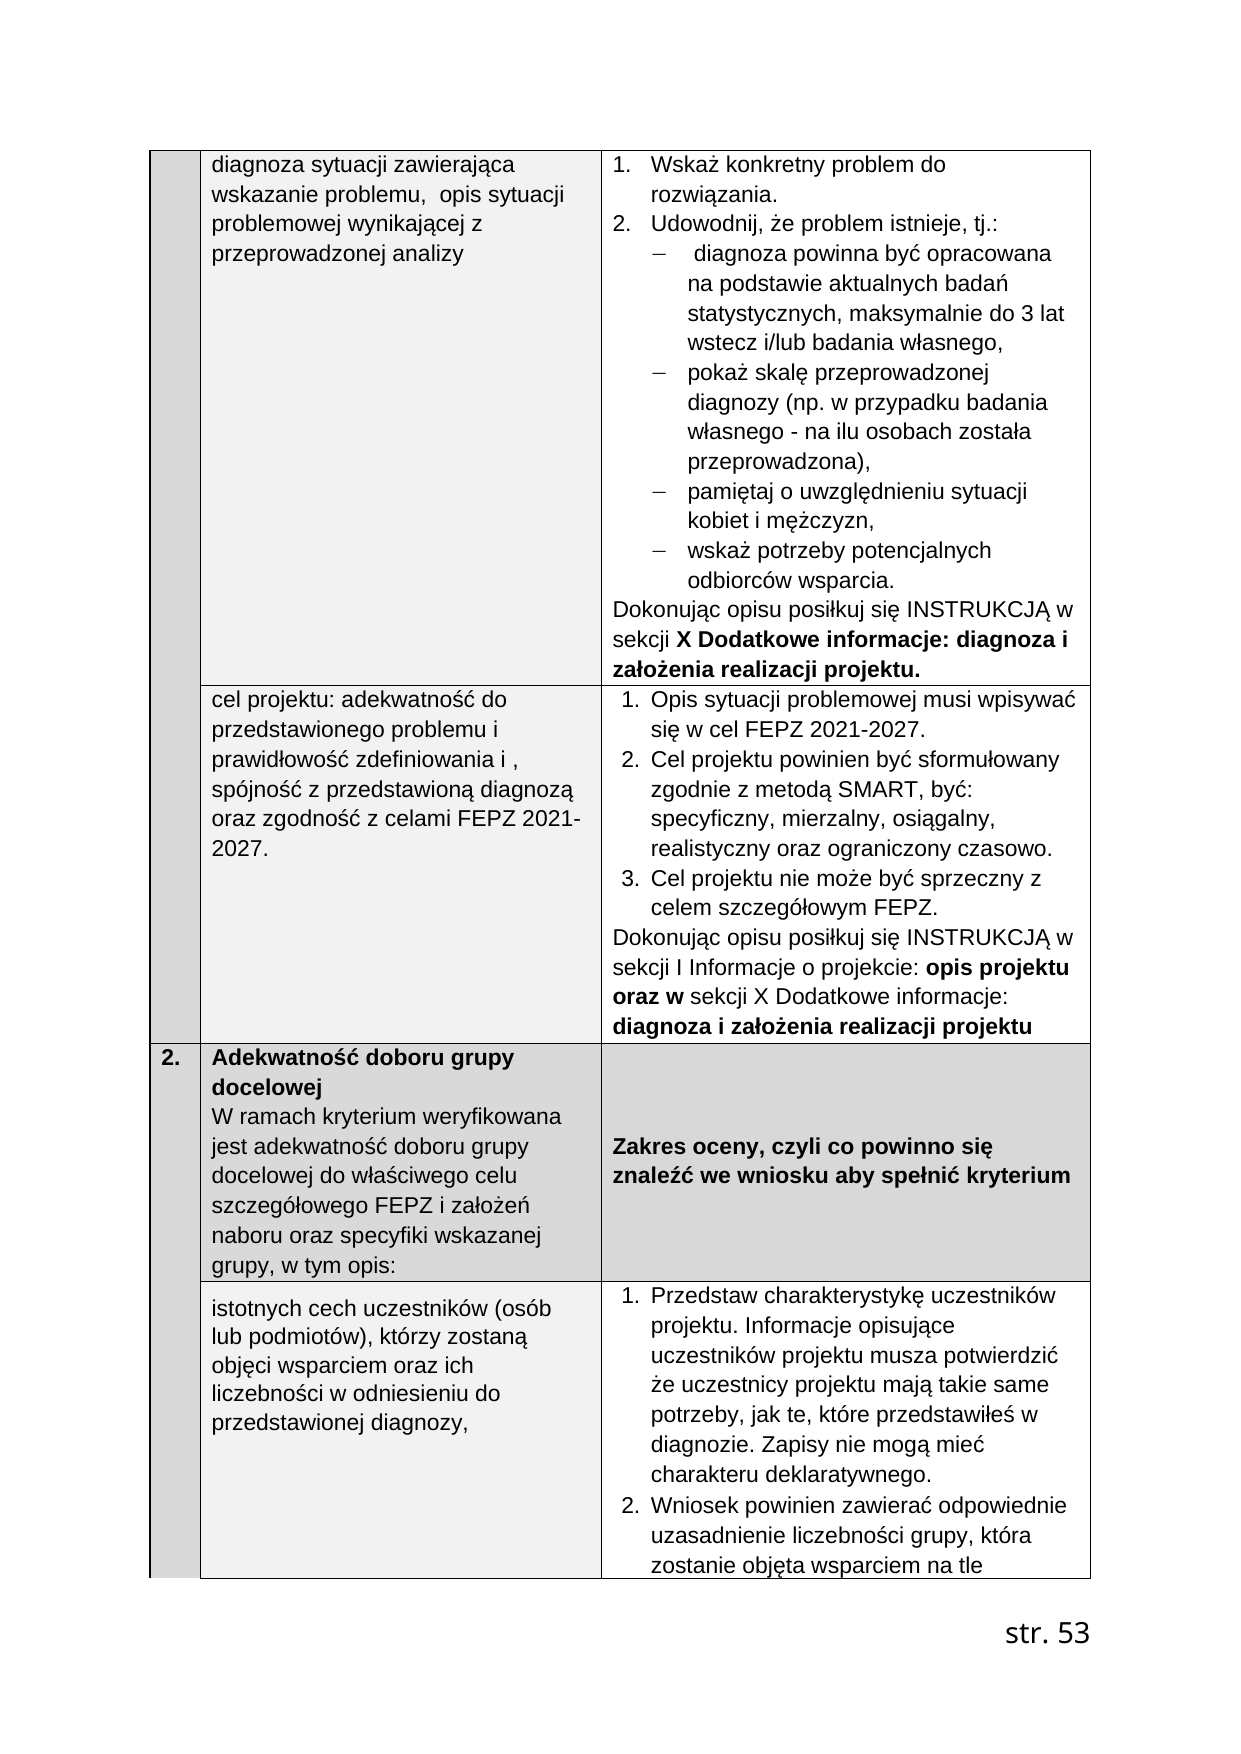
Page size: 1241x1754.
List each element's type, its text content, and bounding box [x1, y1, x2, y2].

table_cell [602, 1282, 1090, 1578]
table_cell 1. [151, 151, 200, 1043]
table_cell cel projektu: adekwatność do przedstawionego problemu i prawidłowość zdefiniowania i , spójność z przedstawioną diagnozą oraz zgodność z celami FEPZ 2021-2027. [201, 686, 601, 1043]
table_cell Opis sytuacji problemowej musi wpisywać się w cel FEPZ 2021-2027. Cel projektu powinien być sformułowany zgodnie z metodą SMART, być: specyficzny, mierzalny, osiągalny, realistyczny oraz ograniczony czasowo. Cel projektu nie może być sprzeczny z celem szczegółowym FEPZ. Dokonując opisu posiłkuj się INSTRUKCJĄ w sekcji I Informacje o projekcie: opis projektu oraz w sekcji X Dodatkowe informacje: diagnoza i założenia realizacji projektu [602, 686, 1090, 1043]
table_cell Adekwatność doboru grupy docelowej W ramach kryterium weryfikowana jest adekwatność doboru grupy docelowej do właściwego celu szczegółowego FEPZ i założeń naboru oraz specyfiki wskazanej grupy, w tym opis: [201, 1044, 601, 1281]
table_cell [201, 1282, 601, 1578]
table_cell 2. [151, 1044, 200, 1578]
table_cell Zakres oceny, czyli co powinno się znaleźć we wniosku aby spełnić kryterium [602, 1044, 1090, 1281]
table_cell Wskaż konkretny problem do rozwiązania. Udowodnij, że problem istnieje, tj.: diagnoza powinna być opracowana na podstawie aktualnych badań statystycznych, maksymalnie do 3 lat wstecz i/lub badania własnego, pokaż skalę przeprowadzonej diagnozy (np. w przypadku badania własnego - na ilu osobach została przeprowadzona), pamiętaj o uwzględnieniu sytuacji kobiet i mężczyzn, wskaż potrzeby potencjalnych odbiorców wsparcia. Dokonując opisu posiłkuj się INSTRUKCJĄ w sekcji X Dodatkowe informacje: diagnoza i założenia realizacji projektu. [602, 151, 1090, 685]
table_cell diagnoza sytuacji zawierająca wskazanie problemu, opis sytuacji problemowej wynikającej z przeprowadzonej analizy [201, 151, 601, 685]
